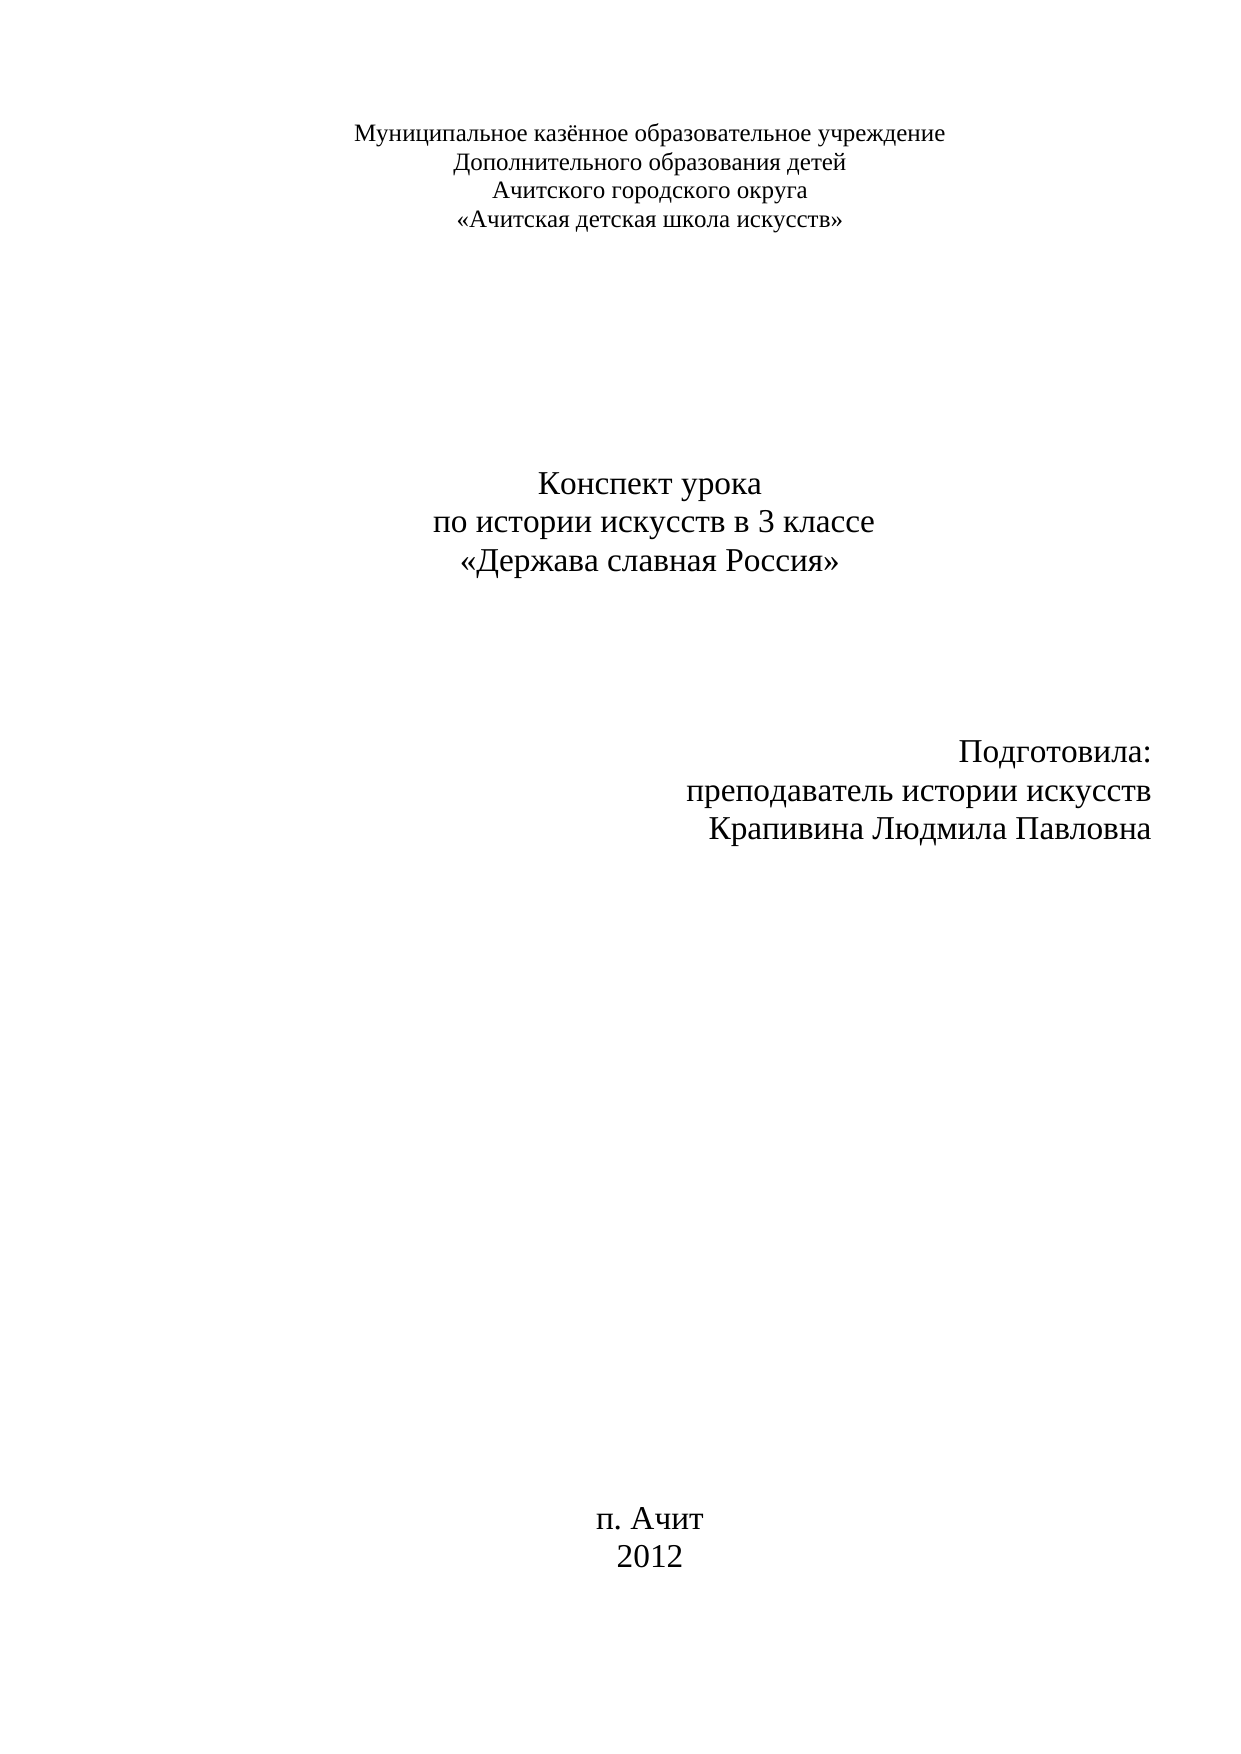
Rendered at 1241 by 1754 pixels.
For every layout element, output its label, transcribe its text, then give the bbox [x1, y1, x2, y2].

text «Держава славная Россия» [148, 540, 1152, 578]
text Крапивина Людмила Павловна [148, 808, 1152, 846]
text Дополнительного образования детей [148, 147, 1152, 176]
text Конспект урока [148, 463, 1152, 501]
text п. Ачит [148, 1498, 1152, 1536]
text «Ачитская детская школа искусств» [148, 204, 1152, 233]
text преподаватель истории искусств [148, 770, 1152, 808]
text по истории искусств в 3 классе [148, 501, 1152, 540]
text 2012 [148, 1536, 1152, 1575]
text Муниципальное казённое образовательное учреждение [148, 118, 1152, 147]
text Подготовила: [148, 731, 1152, 770]
text Ачитского городского округа [148, 176, 1152, 204]
